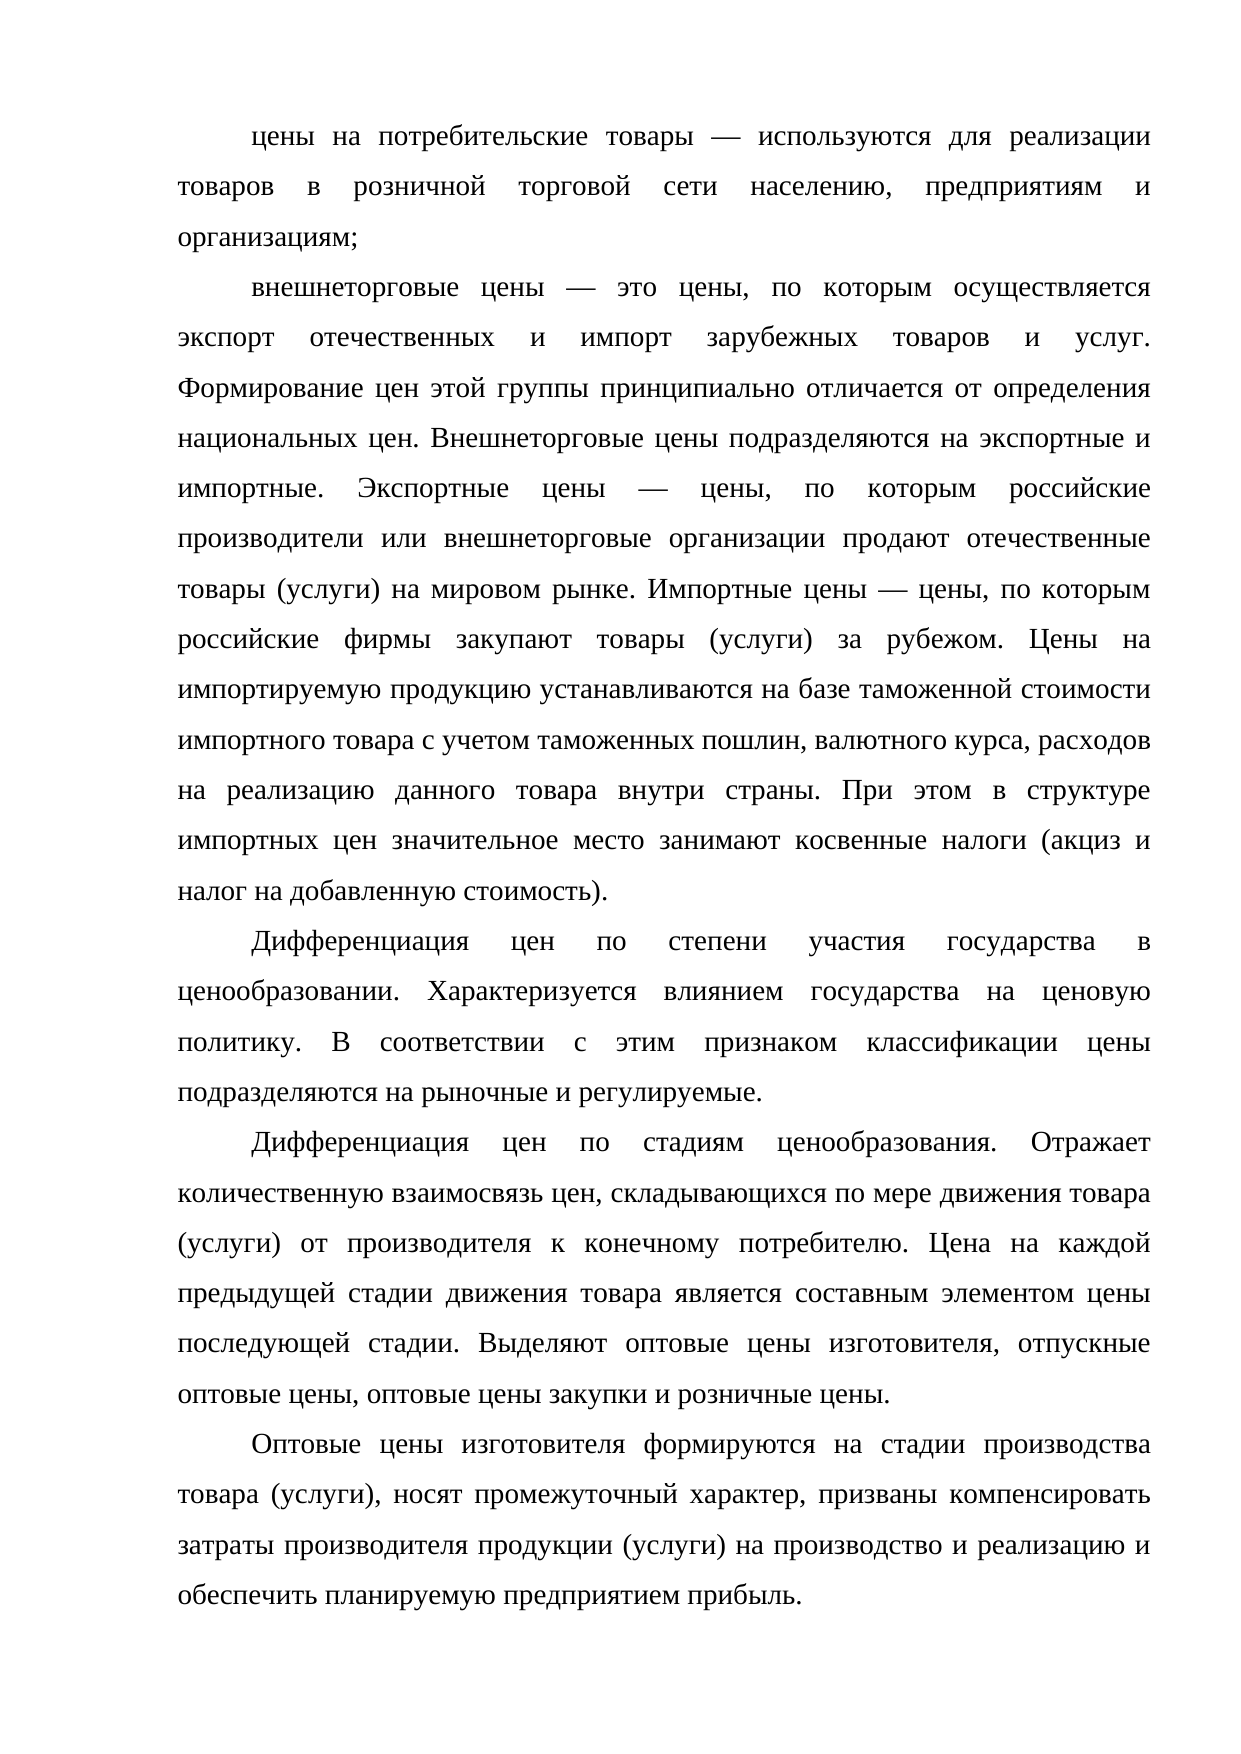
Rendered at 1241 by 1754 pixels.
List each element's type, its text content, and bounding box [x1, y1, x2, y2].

text Оптовые цены изготовителя формируются на стадии производства товара (услуги), носят промежуточный характер, призваны компенсировать затраты производителя продукции (услуги) на производство и реализацию и обеспечить планируемую предприятием прибыль. [177, 1426, 1152, 1611]
text Дифференциация цен по степени участия государства в ценообразовании. Характеризуется влиянием государства на ценовую политику. В соответствии с этим признаком классификации цены подразделяются на рыночные и регулируемые. [177, 923, 1152, 1108]
text цены на потребительские товары — используются для реализации товаров в розничной торговой сети населению, предприятиям и организациям; [177, 118, 1152, 252]
text внешнеторговые цены — это цены, по которым осуществляется экспорт отечественных и импорт зарубежных товаров и услуг. Формирование цен этой группы принципиально отличается от определения национальных цен. Внешнеторговые цены подразделяются на экспортные и импортные. Экспортные цены — цены, по которым российские производители или внешнеторговые организации продают отечественные товары (услуги) на мировом рынке. Импортные цены — цены, по которым российские фирмы закупают товары (услуги) за рубежом. Цены на импортируемую продукцию устанавливаются на базе таможенной стоимости импортного товара с учетом таможенных пошлин, валютного курса, расходов на реализацию данного товара внутри страны. При этом в структуре импортных цен значительное место занимают косвенные налоги (акциз и налог на добавленную стоимость). [177, 269, 1152, 906]
text Дифференциация цен по стадиям ценообразования. Отражает количественную взаимосвязь цен, складывающихся по мере движения товара (услуги) от производителя к конечному потребителю. Цена на каждой предыдущей стадии движения товара является составным элементом цены последующей стадии. Выделяют оптовые цены изготовителя, отпускные оптовые цены, оптовые цены закупки и розничные цены. [177, 1124, 1152, 1409]
